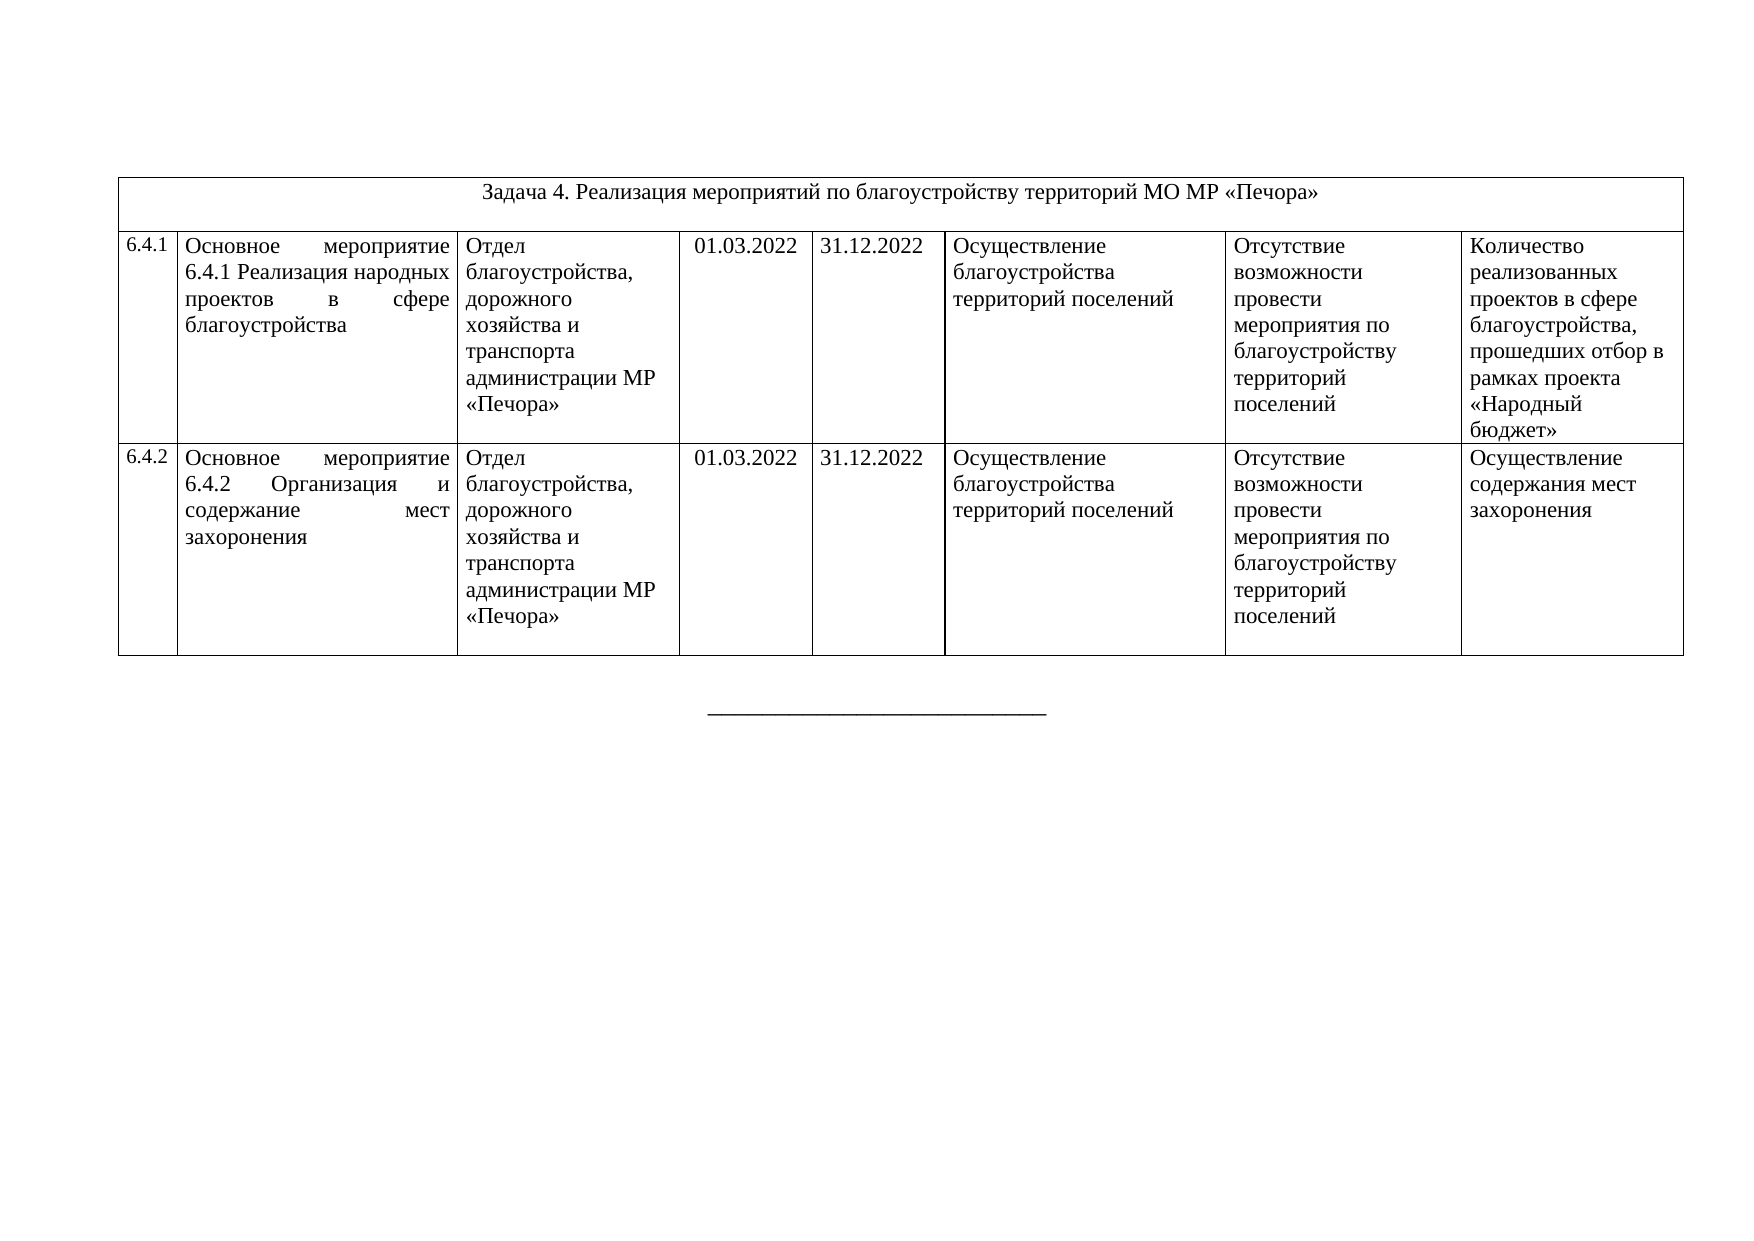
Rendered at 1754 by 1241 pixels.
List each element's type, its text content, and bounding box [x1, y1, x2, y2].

table_cell Основное мероприятие 6.4.2 Организация и содержание мест захоронения [178, 444, 457, 655]
table_cell Основное мероприятие 6.4.1 Реализация народных проектов в сфере благоустройства [178, 232, 457, 443]
table_cell 6.4.1 [119, 232, 177, 443]
table_cell 01.03.2022 [680, 232, 812, 443]
table_cell 31.12.2022 [813, 232, 944, 443]
table_cell Отсутствие возможности провести мероприятия по благоустройству территорий поселений [1226, 444, 1461, 655]
table_cell Отсутствие возможности провести мероприятия по благоустройству территорий поселений [1226, 232, 1461, 443]
table_cell 31.12.2022 [813, 444, 944, 655]
table_cell Осуществление содержания мест захоронения [1462, 444, 1683, 655]
table_cell Количество реализованных проектов в сфере благоустройства, прошедших отбор в рамках проекта «Народный бюджет» [1462, 232, 1683, 443]
table_cell Осуществление благоустройства территорий поселений [946, 232, 1225, 443]
text _________________________ [118, 687, 1636, 718]
table_cell Осуществление благоустройства территорий поселений [946, 444, 1225, 655]
table_cell Отдел благоустройства, дорожного хозяйства и транспорта администрации МР «Печора» [458, 444, 679, 655]
table_cell 01.03.2022 [680, 444, 812, 655]
table_cell 6.4.2 [119, 444, 177, 655]
table_cell Задача 4. Реализация мероприятий по благоустройству территорий МО МР «Печора» [119, 178, 1683, 231]
table_cell Отдел благоустройства, дорожного хозяйства и транспорта администрации МР «Печора» [458, 232, 679, 443]
